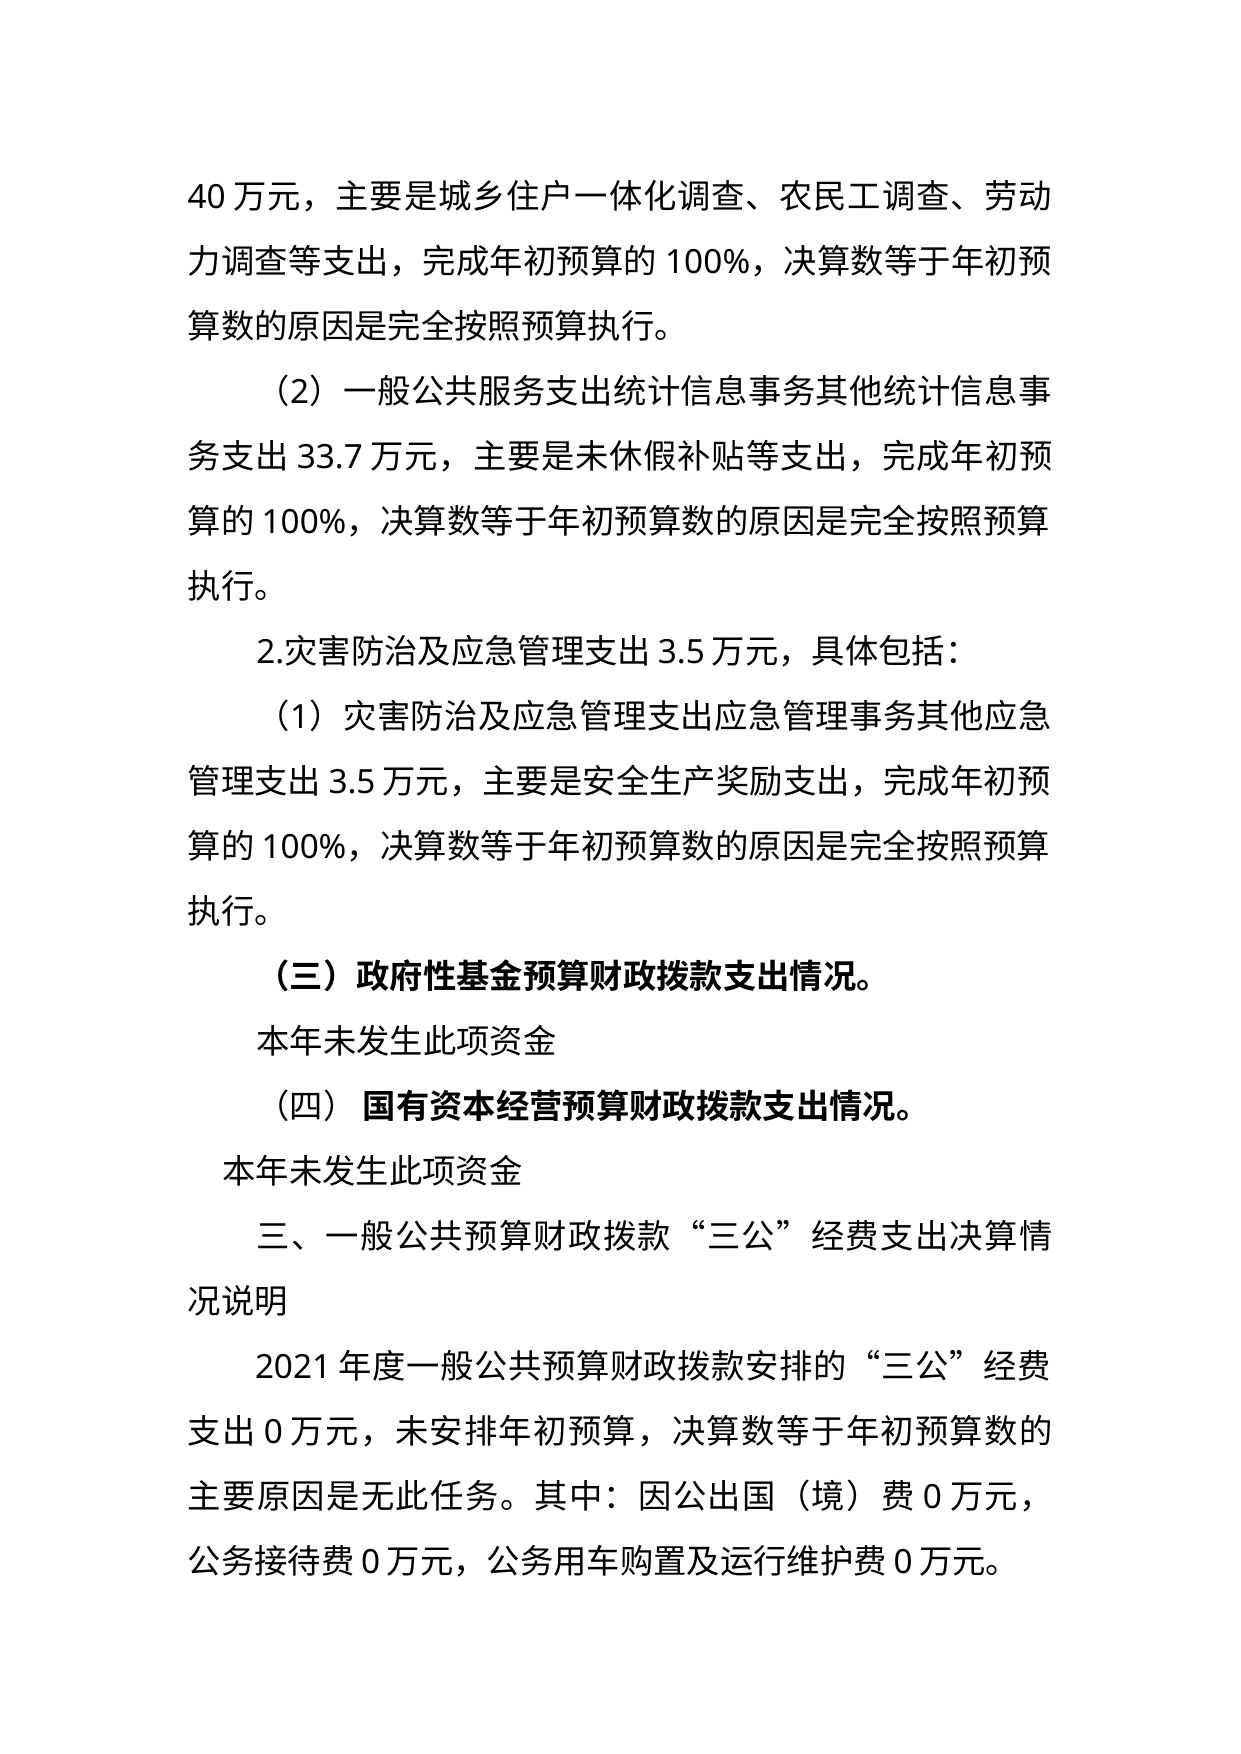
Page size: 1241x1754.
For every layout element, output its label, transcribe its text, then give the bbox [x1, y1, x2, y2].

text 2.灾害防治及应急管理支出3.5万元，具体包括： [187, 617, 1053, 682]
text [187, 162, 1053, 357]
text 三、一般公共预算财政拨款“三公”经费支出决算情况说明 [187, 1202, 1053, 1332]
text （2）一般公共服务支出统计信息事务其他统计信息事务支出33.7万元，主要是未休假补贴等支出，完成年初预算的100%，决算数等于年初预算数的原因是完全按照预算执行。 [187, 357, 1053, 617]
text 本年未发生此项资金 [187, 1007, 1053, 1072]
text （1）灾害防治及应急管理支出应急管理事务其他应急管理支出3.5万元，主要是安全生产奖励支出，完成年初预算的100%，决算数等于年初预算数的原因是完全按照预算执行。 [187, 682, 1053, 942]
text 2021年度一般公共预算财政拨款安排的“三公”经费支出0万元，未安排年初预算，决算数等于年初预算数的主要原因是无此任务。其中：因公出国（境）费0万元，公务接待费0万元，公务用车购置及运行维护费0万元。 [187, 1332, 1053, 1592]
list 国有资本经营预算财政拨款支出情况。 [256, 1072, 1053, 1137]
list 本年未发生此项资金 [187, 1137, 1053, 1202]
list （三）政府性基金预算财政拨款支出情况。 [256, 942, 1053, 1007]
